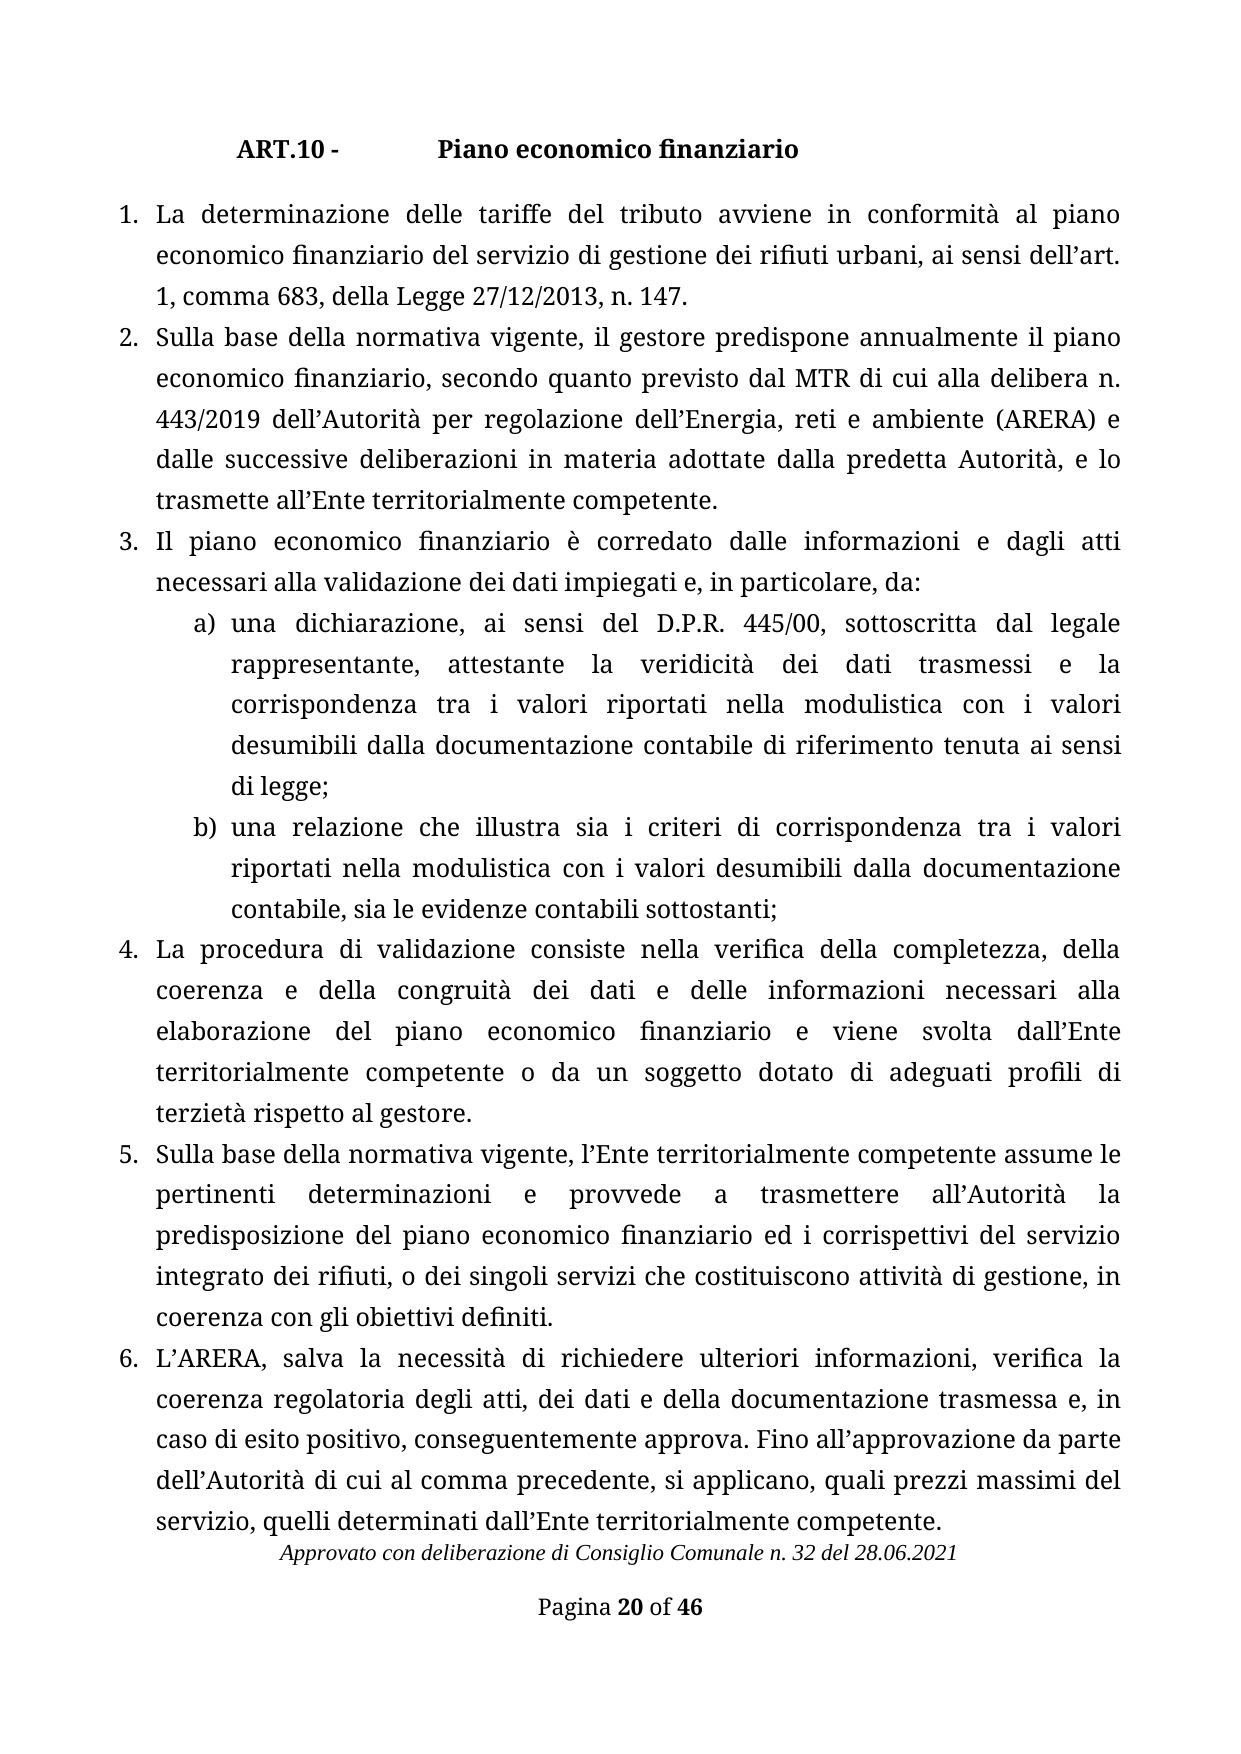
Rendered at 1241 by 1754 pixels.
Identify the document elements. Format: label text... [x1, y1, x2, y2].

list La determinazione delle tariffe del tributo avviene in conformità al piano economico finanziario del servizio di gestione dei rifiuti urbani, ai sensi dell’art. 1, comma 683, della Legge 27/12/2013, n. 147. [118, 197, 1122, 313]
subtitle Piano economico finanziario [236, 131, 1122, 165]
list La procedura di validazione consiste nella verifica della completezza, della coerenza e della congruità dei dati e delle informazioni necessari alla elaborazione del piano economico finanziario e viene svolta dall’Ente territorialmente competente o da un soggetto dotato di adeguati profili di terzietà rispetto al gestore. [118, 932, 1122, 1129]
list una dichiarazione, ai sensi del D.P.R. 445/00, sottoscritta dal legale rappresentante, attestante la veridicità dei dati trasmessi e la corrispondenza tra i valori riportati nella modulistica con i valori desumibili dalla documentazione contabile di riferimento tenuta ai sensi di legge; [193, 606, 1122, 803]
list L’ARERA, salva la necessità di richiedere ulteriori informazioni, verifica la coerenza regolatoria degli atti, dei dati e della documentazione trasmessa e, in caso di esito positivo, conseguentemente approva. Fino all’approvazione da parte dell’Autorità di cui al comma precedente, si applicano, quali prezzi massimi del servizio, quelli determinati dall’Ente territorialmente competente. [118, 1341, 1122, 1538]
list Il piano economico finanziario è corredato dalle informazioni e dagli atti necessari alla validazione dei dati impiegati e, in particolare, da: [118, 524, 1122, 599]
list una relazione che illustra sia i criteri di corrispondenza tra i valori riportati nella modulistica con i valori desumibili dalla documentazione contabile, sia le evidenze contabili sottostanti; [193, 810, 1122, 925]
list Sulla base della normativa vigente, il gestore predispone annualmente il piano economico finanziario, secondo quanto previsto dal MTR di cui alla delibera n. 443/2019 dell’Autorità per regolazione dell’Energia, reti e ambiente (ARERA) e dalle successive deliberazioni in materia adottate dalla predetta Autorità, e lo trasmette all’Ente territorialmente competente. [118, 320, 1122, 517]
list Sulla base della normativa vigente, l’Ente territorialmente competente assume le pertinenti determinazioni e provvede a trasmettere all’Autorità la predisposizione del piano economico finanziario ed i corrispettivi del servizio integrato dei rifiuti, o dei singoli servizi che costituiscono attività di gestione, in coerenza con gli obiettivi definiti. [118, 1136, 1122, 1334]
